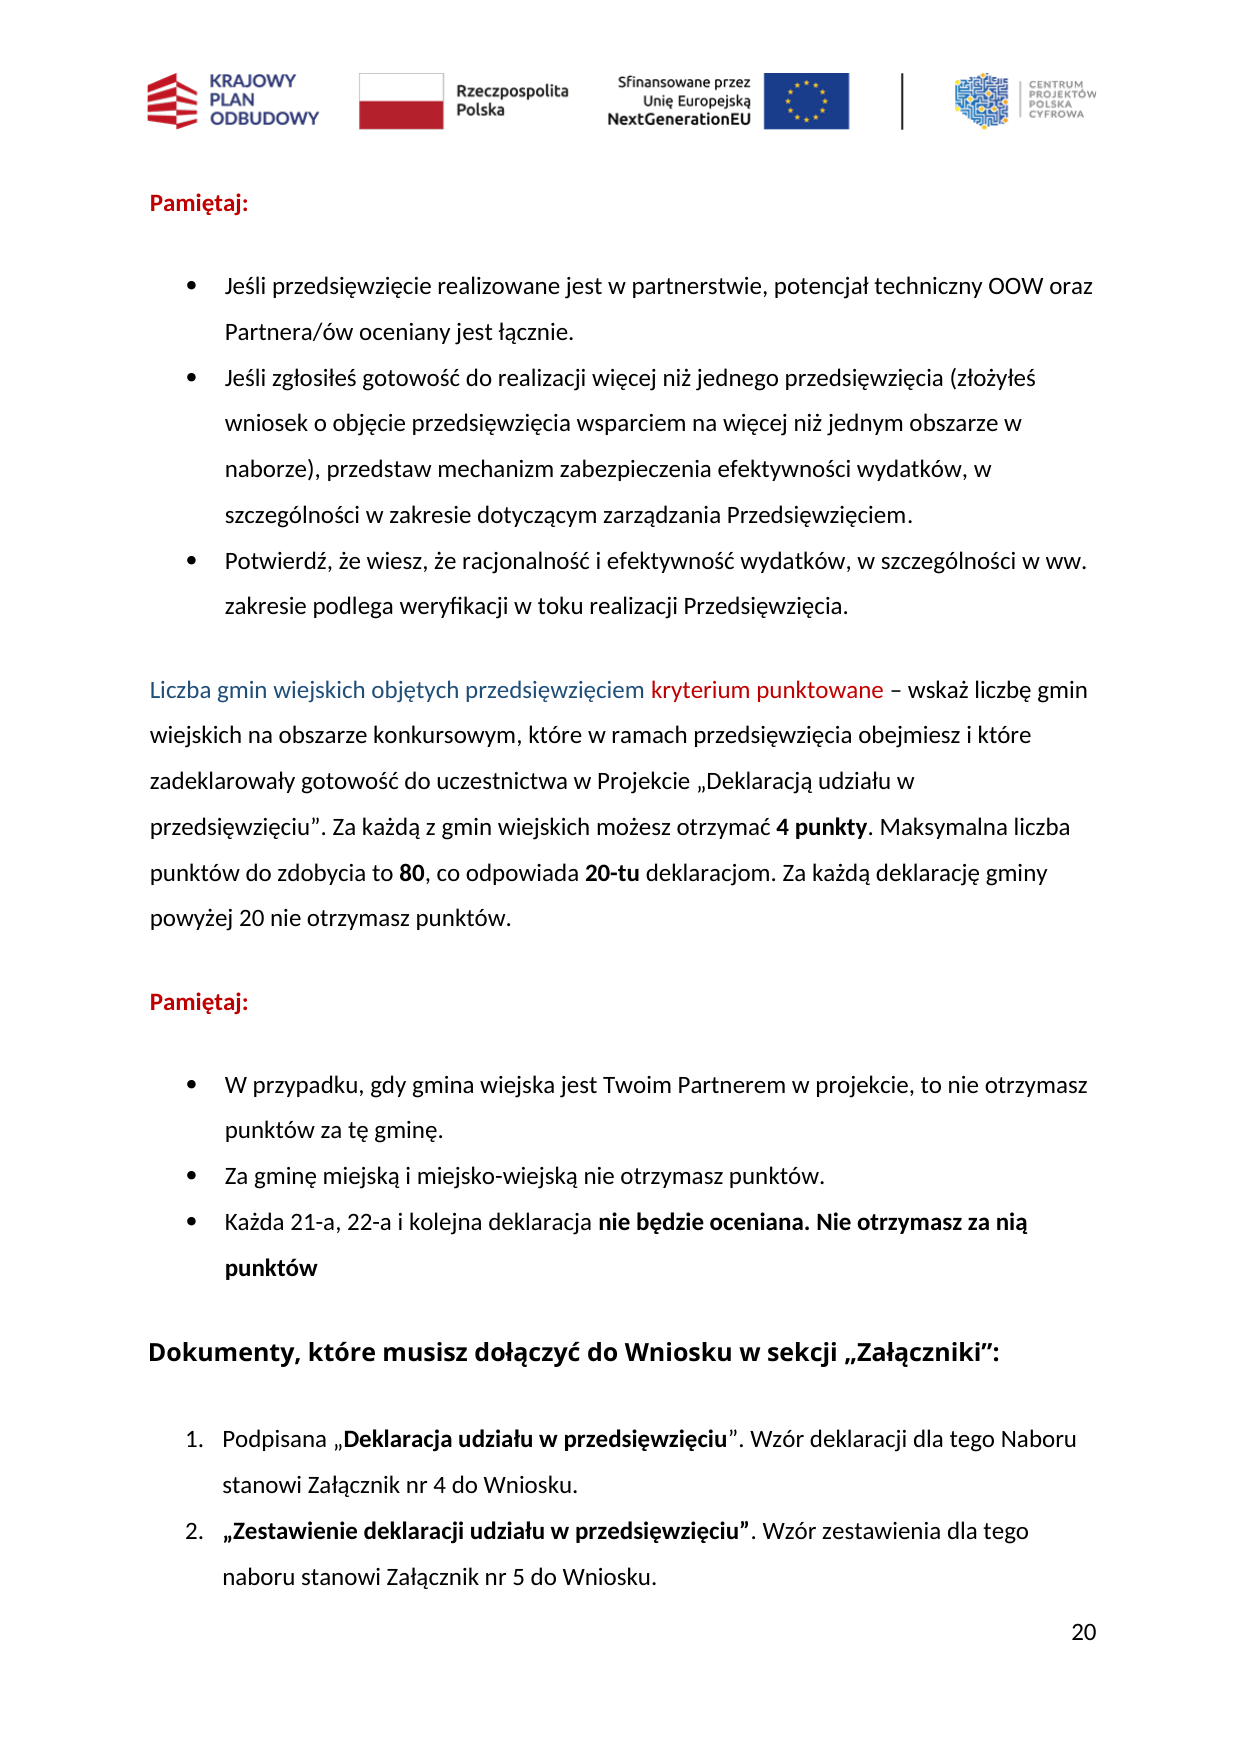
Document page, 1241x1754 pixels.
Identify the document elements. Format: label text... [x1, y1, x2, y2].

list Jeśli przedsięwzięcie realizowane jest w partnerstwie, potencjał techniczny OOW oraz Partnera/ów oceniany jest łącznie. [187, 270, 1094, 347]
text Liczba gmin wiejskich objętych przedsięwzięciem kryterium punktowane – wskaż liczbę gmin wiejskich na obszarze konkursowym, które w ramach przedsięwzięcia obejmiesz i które zadeklarowały gotowość do uczestnictwa w Projekcie „Deklaracją udziału w przedsięwzięciu”. Za każdą z gmin wiejskich możesz otrzymać 4 punkty. Maksymalna liczba punktów do zdobycia to 80, co odpowiada 20-tu deklaracjom. Za każdą deklarację gminy powyżej 20 nie otrzymasz punktów. [149, 674, 1094, 933]
list W przypadku, gdy gmina wiejska jest Twoim Partnerem w projekcie, to nie otrzymasz punktów za tę gminę. [187, 1069, 1094, 1145]
list Podpisana „Deklaracja udziału w przedsięwzięciu”. Wzór deklaracji dla tego Naboru stanowi Załącznik nr 4 do Wniosku. [185, 1423, 1096, 1500]
text Pamiętaj: [149, 187, 1094, 218]
list Każda 21-a, 22-a i kolejna deklaracja nie będzie oceniana. Nie otrzymasz za nią punktów [187, 1206, 1094, 1282]
text Pamiętaj: [149, 986, 1094, 1016]
list Potwierdź, że wiesz, że racjonalność i efektywność wydatków, w szczególności w ww. zakresie podlega weryfikacji w toku realizacji Przedsięwzięcia. [187, 545, 1094, 621]
subtitle Dokumenty, które musisz dołączyć do Wniosku w sekcji „Załączniki”: [148, 1335, 1096, 1369]
list Za gminę miejską i miejsko-wiejską nie otrzymasz punktów. [187, 1160, 1094, 1191]
list „Zestawienie deklaracji udziału w przedsięwzięciu”. Wzór zestawienia dla tego naboru stanowi Załącznik nr 5 do Wniosku. [185, 1515, 1096, 1591]
list Jeśli zgłosiłeś gotowość do realizacji więcej niż jednego przedsięwzięcia (złożyłeś wniosek o objęcie przedsięwzięcia wsparciem na więcej niż jednym obszarze w naborze), przedstaw mechanizm zabezpieczenia efektywności wydatków, w szczególności w zakresie dotyczącym zarządzania Przedsięwzięciem. [187, 362, 1094, 529]
picture [147, 73, 1097, 130]
